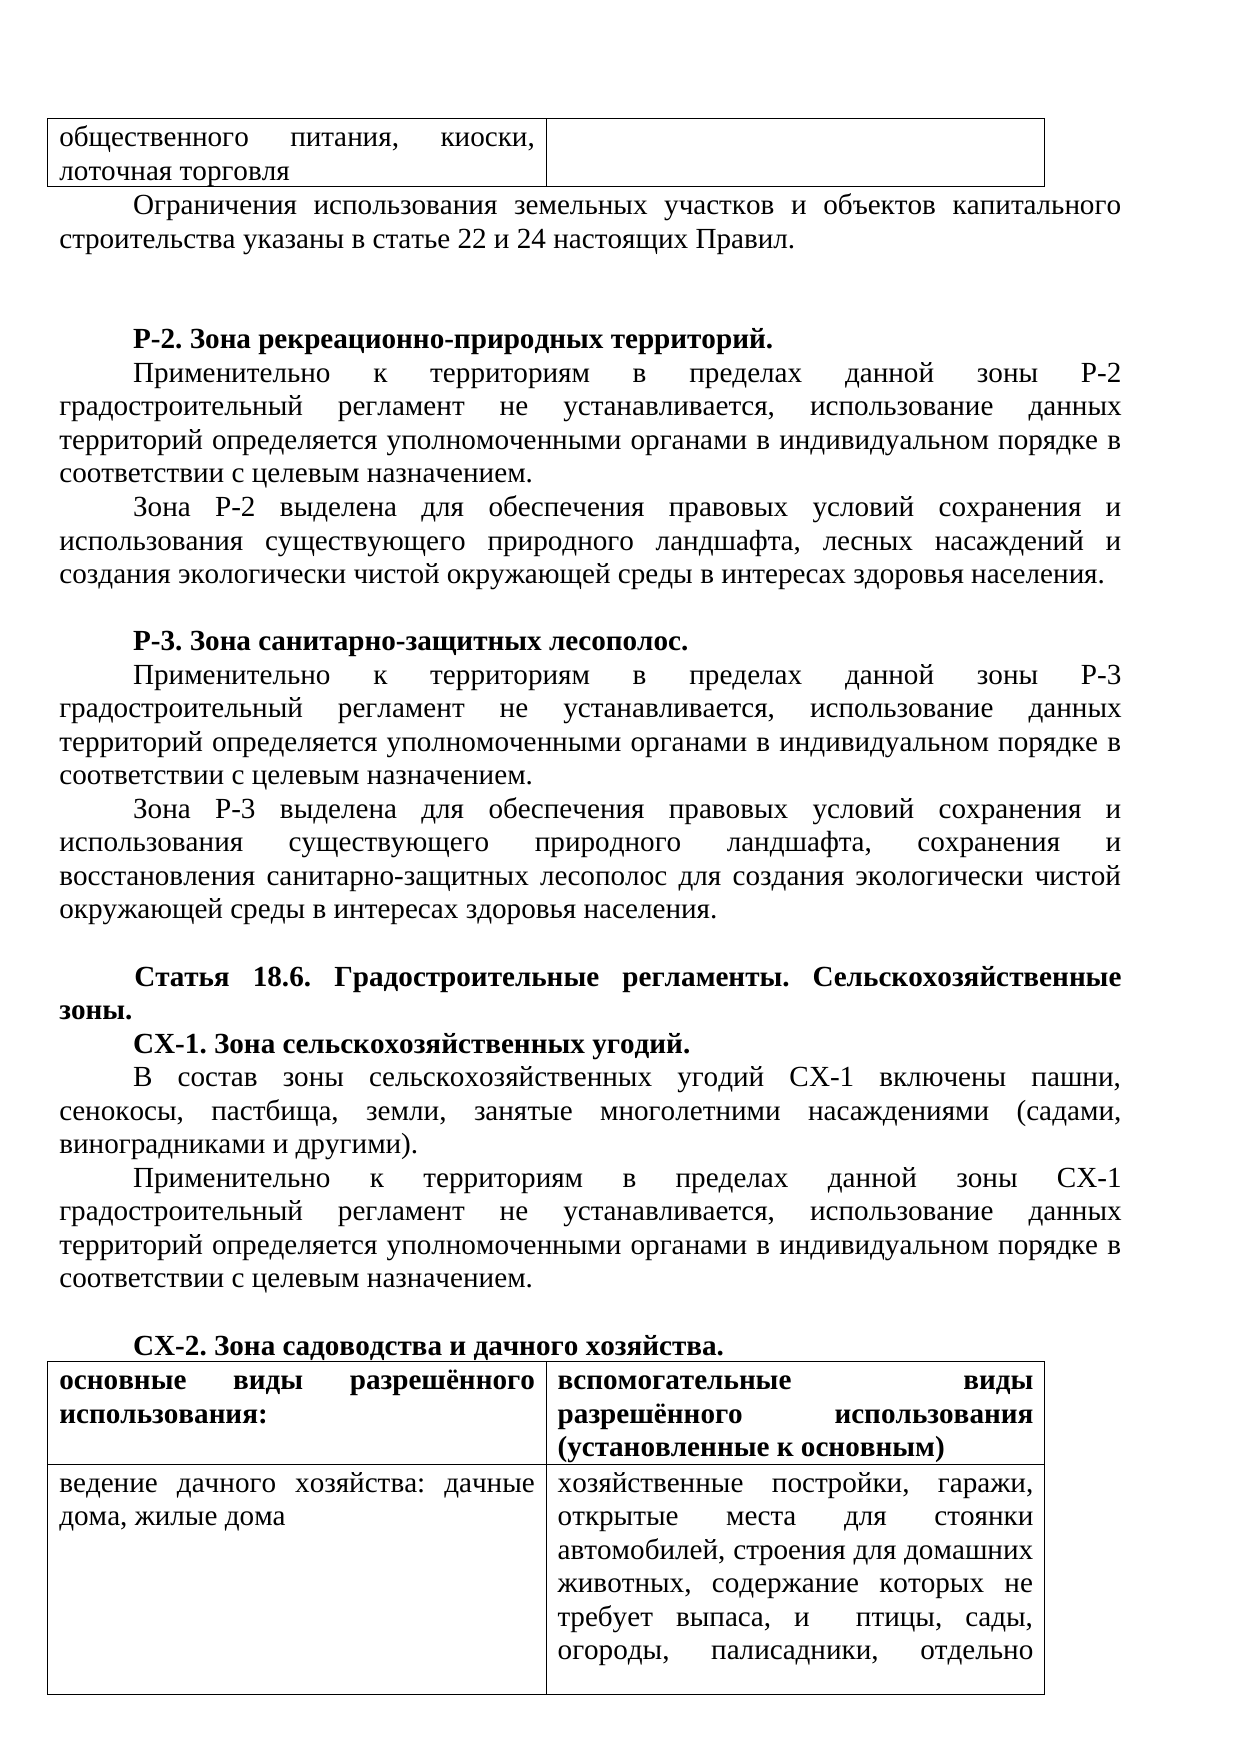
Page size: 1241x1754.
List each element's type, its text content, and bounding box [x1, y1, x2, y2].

text СХ-2. Зона садоводства и дачного хозяйства. [59, 1328, 1122, 1361]
table_cell ведение дачного хозяйства: дачные дома, жилые дома [48, 1465, 546, 1694]
text Зона Р-2 выделена для обеспечения правовых условий сохранения и использования существующего природного ландшафта, лесных насаждений и создания экологически чистой окружающей среды в интересах здоровья населения. [59, 489, 1122, 590]
text Р-2. Зона рекреационно-природных территорий. [59, 321, 1122, 355]
text Применительно к территориям в пределах данной зоны Р-2 градостроительный регламент не устанавливается, использование данных территорий определяется уполномоченными органами в индивидуальном порядке в соответствии с целевым назначением. [59, 355, 1122, 489]
text Зона Р-3 выделена для обеспечения правовых условий сохранения и использования существующего природного ландшафта, сохранения и восстановления санитарно-защитных лесополос для создания экологически чистой окружающей среды в интересах здоровья населения. [59, 791, 1122, 925]
table_cell [547, 119, 1044, 186]
table_header вспомогательные виды разрешённого использования (установленные к основным) [547, 1362, 1044, 1464]
table_cell временные павильоны розничной торговли, обслуживания и общественного питания, киоски, лоточная торговля [48, 119, 546, 186]
text СХ-1. Зона сельскохозяйственных угодий. [59, 1026, 1122, 1059]
table_header основные виды разрешённого использования: [48, 1362, 546, 1464]
text Применительно к территориям в пределах данной зоны СХ-1 градостроительный регламент не устанавливается, использование данных территорий определяется уполномоченными органами в индивидуальном порядке в соответствии с целевым назначением. [59, 1160, 1122, 1294]
text Ограничения использования земельных участков и объектов капитального строительства указаны в статье 22 и 24 настоящих Правил. [59, 187, 1122, 254]
text Статья 18.6. Градостроительные регламенты. Сельскохозяйственные зоны. [59, 959, 1122, 1026]
text Применительно к территориям в пределах данной зоны Р-3 градостроительный регламент не устанавливается, использование данных территорий определяется уполномоченными органами в индивидуальном порядке в соответствии с целевым назначением. [59, 657, 1122, 791]
text Р-3. Зона санитарно-защитных лесополос. [59, 623, 1122, 657]
text В состав зоны сельскохозяйственных угодий СХ-1 включены пашни, сенокосы, пастбища, земли, занятые многолетними насаждениями (садами, виноградниками и другими). [59, 1059, 1122, 1160]
